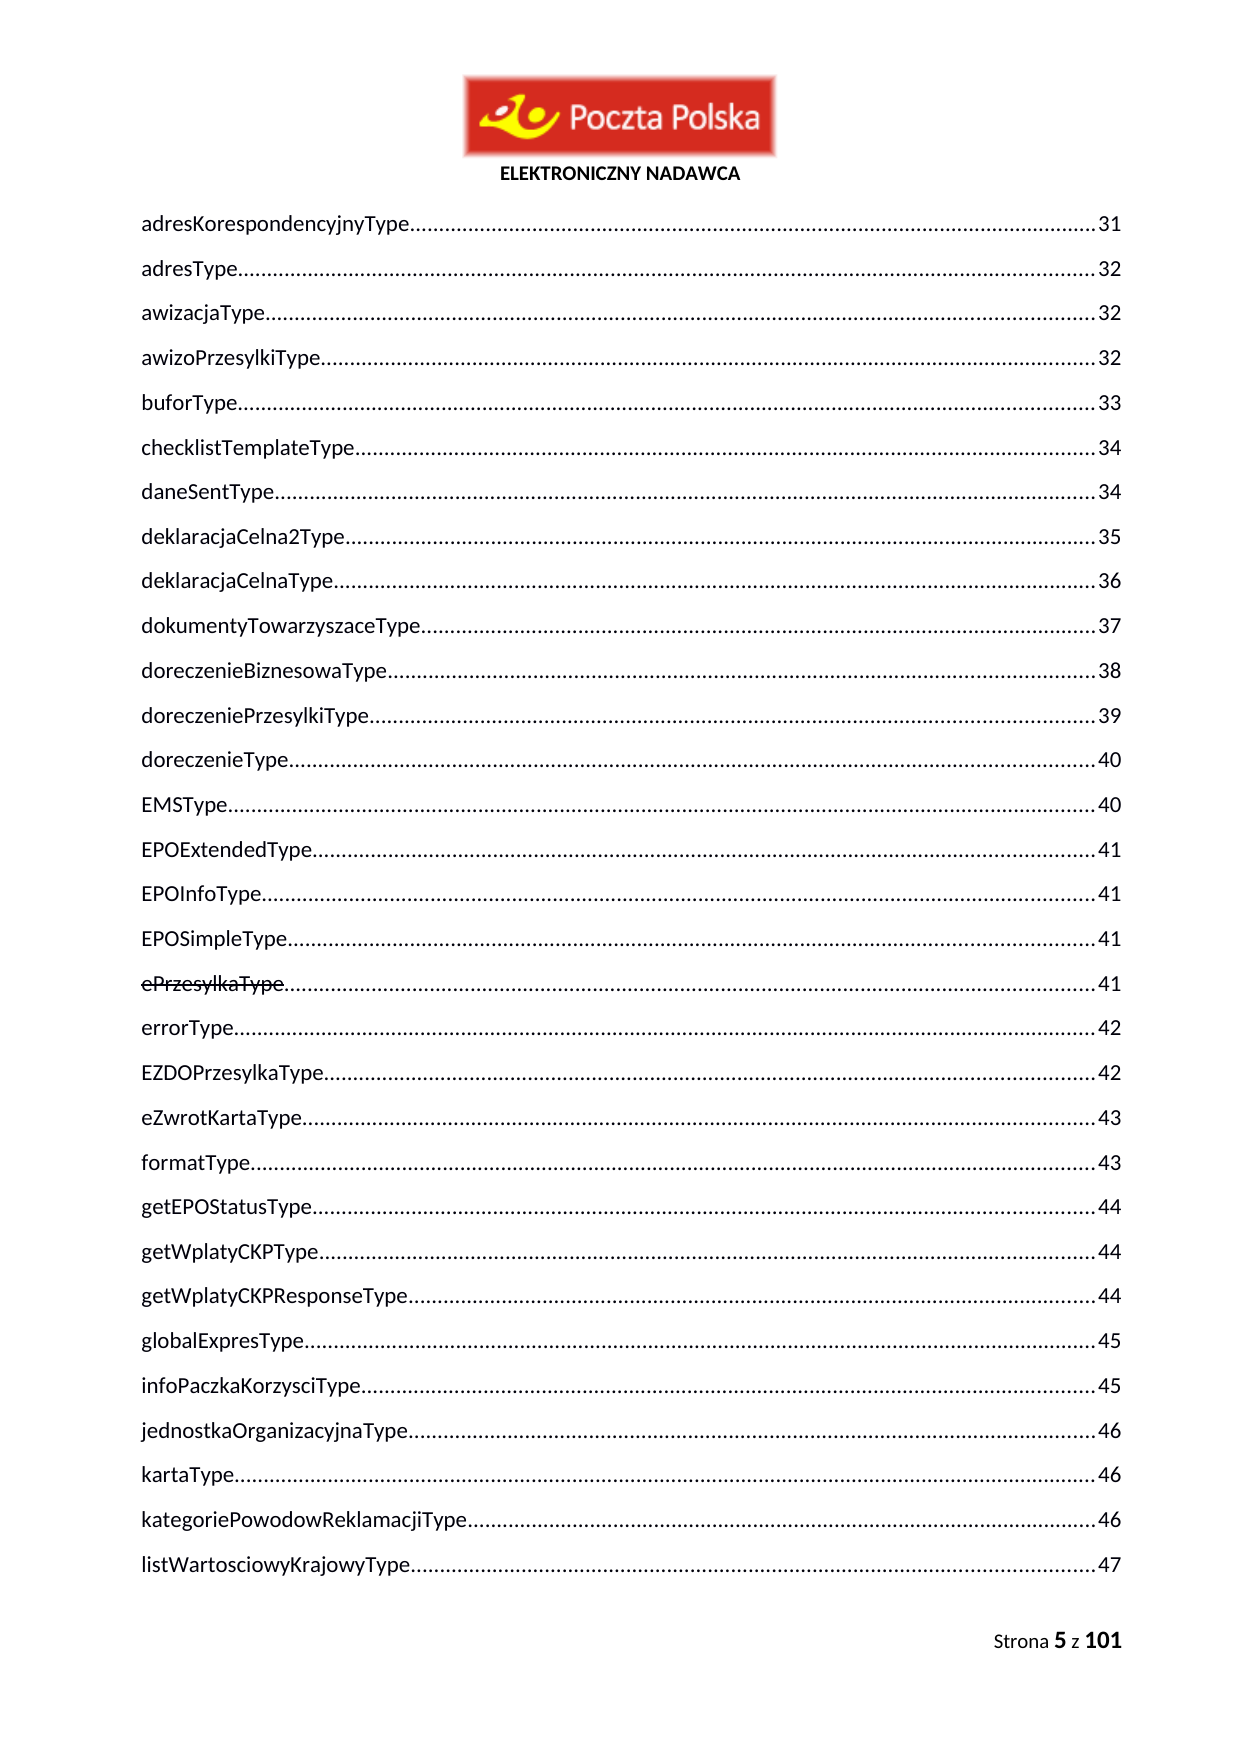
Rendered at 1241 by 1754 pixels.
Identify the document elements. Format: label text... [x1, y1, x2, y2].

text EMSType 40 [141, 790, 1122, 818]
text doreczenieBiznesowaType 38 [141, 656, 1122, 684]
text kategoriePowodowReklamacjiType 46 [141, 1505, 1122, 1533]
text adresKorespondencyjnyType 31 [141, 209, 1122, 237]
text getWplatyCKPType 44 [141, 1237, 1122, 1265]
text buforType 33 [141, 388, 1122, 416]
text daneSentType 34 [141, 477, 1122, 505]
text awizoPrzesylkiType 32 [141, 343, 1122, 371]
text getWplatyCKPResponseType 44 [141, 1282, 1122, 1310]
text doreczeniePrzesylkiType 39 [141, 701, 1122, 729]
text EPOExtendedType 41 [141, 835, 1122, 863]
text checklistTemplateType 34 [141, 433, 1122, 461]
text globalExpresType 45 [141, 1326, 1122, 1354]
text formatType 43 [141, 1148, 1122, 1176]
picture [461, 73, 779, 160]
text awizacjaType 32 [141, 298, 1122, 327]
text dokumentyTowarzyszaceType 37 [141, 611, 1122, 639]
text eZwrotKartaType 43 [141, 1103, 1122, 1131]
text EPOInfoType 41 [141, 879, 1122, 907]
text ePrzesylkaType 41 [141, 969, 1122, 997]
text EPOSimpleType 41 [141, 924, 1122, 952]
text EZDOPrzesylkaType 42 [141, 1058, 1122, 1086]
text errorType 42 [141, 1013, 1122, 1042]
text deklaracjaCelna2Type 35 [141, 522, 1122, 550]
text listWartosciowyKrajowyType 47 [141, 1550, 1122, 1578]
text infoPaczkaKorzysciType 45 [141, 1371, 1122, 1399]
text jednostkaOrganizacyjnaType 46 [141, 1416, 1122, 1444]
text deklaracjaCelnaType 36 [141, 567, 1122, 595]
text getEPOStatusType 44 [141, 1192, 1122, 1220]
text adresType 32 [141, 254, 1122, 282]
text kartaType 46 [141, 1460, 1122, 1488]
text doreczenieType 40 [141, 745, 1122, 773]
